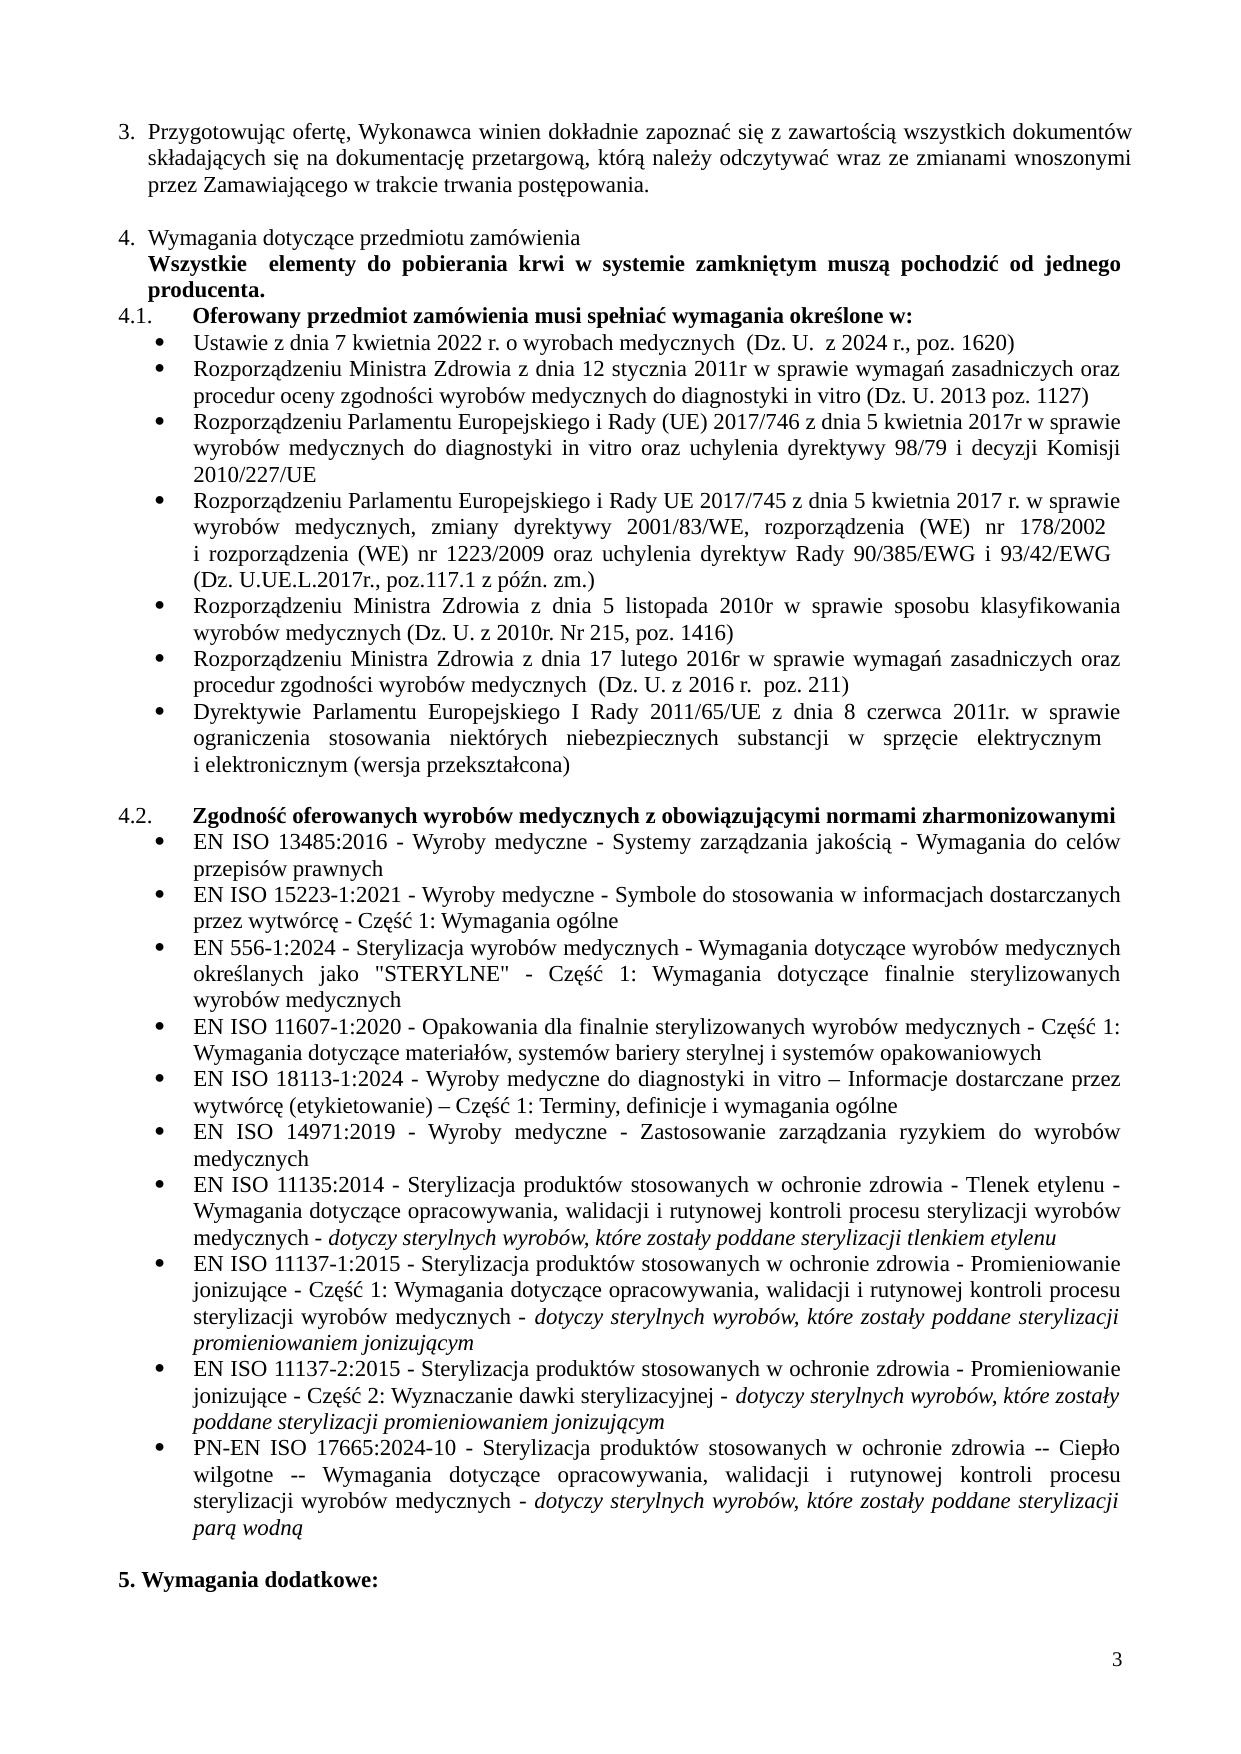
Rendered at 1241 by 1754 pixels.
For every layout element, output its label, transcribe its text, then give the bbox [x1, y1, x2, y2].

text Wszystkie elementy do pobierania krwi w systemie zamkniętym muszą pochodzić od jednego producenta. [148, 250, 1122, 303]
list Rozporządzeniu Ministra Zdrowia z dnia 17 lutego 2016r w sprawie wymagań zasadniczych oraz procedur zgodności wyrobów medycznych (Dz. U. z 2016 r. poz. 211) [156, 645, 1122, 698]
list Przygotowując ofertę, Wykonawca winien dokładnie zapoznać się z zawartością wszystkich dokumentów składających się na dokumentację przetargową, którą należy odczytywać wraz ze zmianami wnoszonymi przez Zamawiającego w trakcie trwania postępowania. [118, 118, 1133, 197]
list Rozporządzeniu Ministra Zdrowia z dnia 5 listopada 2010r w sprawie sposobu klasyfikowania wyrobów medycznych (Dz. U. z 2010r. Nr 215, poz. 1416) [156, 592, 1122, 645]
list EN ISO 11607-1:2020 - Opakowania dla finalnie sterylizowanych wyrobów medycznych - Część 1: Wymagania dotyczące materiałów, systemów bariery sterylnej i systemów opakowaniowych [156, 1013, 1122, 1066]
text 4.2. Zgodność oferowanych wyrobów medycznych z obowiązującymi normami zharmonizowanymi [118, 802, 1122, 828]
text 4.1. Oferowany przedmiot zamówienia musi spełniać wymagania określone w: [118, 303, 1122, 329]
list Rozporządzeniu Ministra Zdrowia z dnia 12 stycznia 2011r w sprawie wymagań zasadniczych oraz procedur oceny zgodności wyrobów medycznych do diagnostyki in vitro (Dz. U. 2013 poz. 1127) [156, 355, 1122, 408]
list EN ISO 13485:2016 - Wyroby medyczne - Systemy zarządzania jakością - Wymagania do celów przepisów prawnych [156, 828, 1122, 881]
list Ustawie z dnia 7 kwietnia 2022 r. o wyrobach medycznych (Dz. U. z 2024 r., poz. 1620) [156, 329, 1122, 355]
text 5. Wymagania dodatkowe: [118, 1566, 1122, 1593]
list Rozporządzeniu Parlamentu Europejskiego i Rady UE 2017/745 z dnia 5 kwietnia 2017 r. w sprawie wyrobów medycznych, zmiany dyrektywy 2001/83/WE, rozporządzenia (WE) nr 178/2002 i rozporządzenia (WE) nr 1223/2009 oraz uchylenia dyrektyw Rady 90/385/EWG i 93/42/EWG (Dz. U.UE.L.2017r., poz.117.1 z późn. zm.) [156, 487, 1122, 592]
list PN-EN ISO 17665:2024-10 - Sterylizacja produktów stosowanych w ochronie zdrowia -- Ciepło wilgotne -- Wymagania dotyczące opracowywania, walidacji i rutynowej kontroli procesu sterylizacji wyrobów medycznych - dotyczy sterylnych wyrobów, które zostały poddane sterylizacji parą wodną [156, 1434, 1122, 1540]
list Wymagania dotyczące przedmiotu zamówienia [118, 223, 1133, 250]
list EN ISO 15223-1:2021 - Wyroby medyczne - Symbole do stosowania w informacjach dostarczanych przez wytwórcę - Część 1: Wymagania ogólne [156, 881, 1122, 934]
list EN ISO 11135:2014 - Sterylizacja produktów stosowanych w ochronie zdrowia - Tlenek etylenu - Wymagania dotyczące opracowywania, walidacji i rutynowej kontroli procesu sterylizacji wyrobów medycznych - dotyczy sterylnych wyrobów, które zostały poddane sterylizacji tlenkiem etylenu [156, 1171, 1122, 1250]
list Dyrektywie Parlamentu Europejskiego I Rady 2011/65/UE z dnia 8 czerwca 2011r. w sprawie ograniczenia stosowania niektórych niebezpiecznych substancji w sprzęcie elektrycznym i elektronicznym (wersja przekształcona) [156, 698, 1122, 777]
list EN ISO 11137-2:2015 - Sterylizacja produktów stosowanych w ochronie zdrowia - Promieniowanie jonizujące - Część 2: Wyznaczanie dawki sterylizacyjnej - dotyczy sterylnych wyrobów, które zostały poddane sterylizacji promieniowaniem jonizującym [156, 1355, 1122, 1434]
list EN ISO 11137-1:2015 - Sterylizacja produktów stosowanych w ochronie zdrowia - Promieniowanie jonizujące - Część 1: Wymagania dotyczące opracowywania, walidacji i rutynowej kontroli procesu sterylizacji wyrobów medycznych - dotyczy sterylnych wyrobów, które zostały poddane sterylizacji promieniowaniem jonizującym [156, 1250, 1122, 1355]
list EN ISO 14971:2019 - Wyroby medyczne - Zastosowanie zarządzania ryzykiem do wyrobów medycznych [156, 1118, 1122, 1171]
list EN ISO 18113-1:2024 - Wyroby medyczne do diagnostyki in vitro – Informacje dostarczane przez wytwórcę (etykietowanie) – Część 1: Terminy, definicje i wymagania ogólne [156, 1066, 1122, 1118]
list Rozporządzeniu Parlamentu Europejskiego i Rady (UE) 2017/746 z dnia 5 kwietnia 2017r w sprawie wyrobów medycznych do diagnostyki in vitro oraz uchylenia dyrektywy 98/79 i decyzji Komisji 2010/227/UE [156, 408, 1122, 487]
list EN 556-1:2024 - Sterylizacja wyrobów medycznych - Wymagania dotyczące wyrobów medycznych określanych jako "STERYLNE" - Część 1: Wymagania dotyczące finalnie sterylizowanych wyrobów medycznych [156, 934, 1122, 1013]
